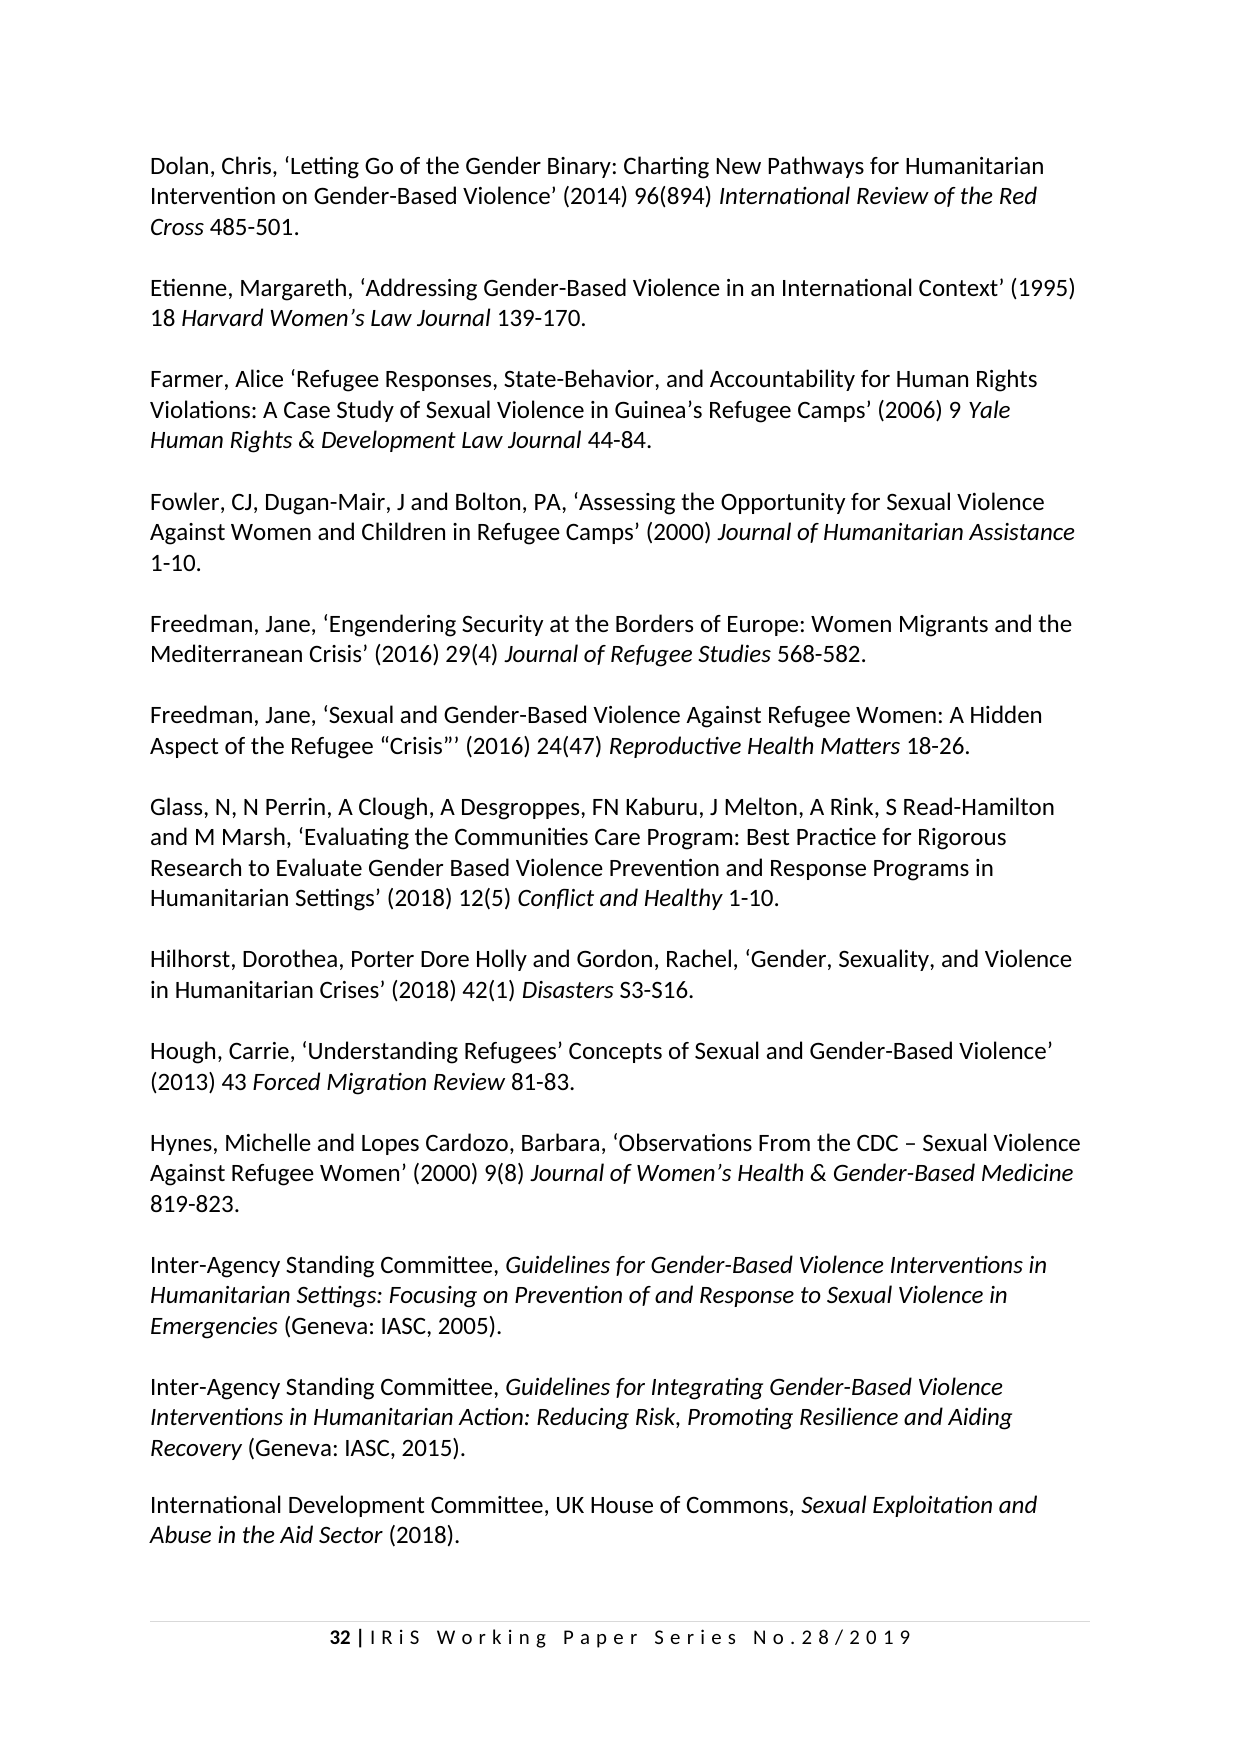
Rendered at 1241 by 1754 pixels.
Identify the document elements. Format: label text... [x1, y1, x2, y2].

text Farmer, Alice ‘Refugee Responses, State-Behavior, and Accountability for Human Rights Violations: A Case Study of Sexual Violence in Guinea’s Refugee Camps’ (2006) 9 Yale Human Rights & Development Law Journal 44-84. [150, 364, 1090, 455]
text Hough, Carrie, ‘Understanding Refugees’ Concepts of Sexual and Gender-Based Violence’ (2013) 43 Forced Migration Review 81-83. [150, 1035, 1090, 1096]
text Inter-Agency Standing Committee, Guidelines for Gender-Based Violence Interventions in Humanitarian Settings: Focusing on Prevention of and Response to Sexual Violence in Emergencies (Geneva: IASC, 2005). [150, 1249, 1090, 1340]
text Hilhorst, Dorothea, Porter Dore Holly and Gordon, Rachel, ‘Gender, Sexuality, and Violence in Humanitarian Crises’ (2018) 42(1) Disasters S3-S16. [150, 943, 1090, 1004]
text Freedman, Jane, ‘Engendering Security at the Borders of Europe: Women Migrants and the Mediterranean Crisis’ (2016) 29(4) Journal of Refugee Studies 568-582. [150, 608, 1090, 669]
text Hynes, Michelle and Lopes Cardozo, Barbara, ‘Observations From the CDC – Sexual Violence Against Refugee Women’ (2000) 9(8) Journal of Women’s Health & Gender-Based Medicine 819-823. [150, 1127, 1090, 1218]
text Dolan, Chris, ‘Letting Go of the Gender Binary: Charting New Pathways for Humanitarian Intervention on Gender-Based Violence’ (2014) 96(894) International Review of the Red Cross 485-501. [150, 150, 1090, 242]
text Fowler, CJ, Dugan-Mair, J and Bolton, PA, ‘Assessing the Opportunity for Sexual Violence Against Women and Children in Refugee Camps’ (2000) Journal of Humanitarian Assistance 1-10. [150, 486, 1090, 577]
text Etienne, Margareth, ‘Addressing Gender-Based Violence in an International Context’ (1995) 18 Harvard Women’s Law Journal 139-170. [150, 272, 1090, 333]
text International Development Committee, UK House of Commons, Sexual Exploitation and Abuse in the Aid Sector (2018). [150, 1489, 1090, 1550]
text Glass, N, N Perrin, A Clough, A Desgroppes, FN Kaburu, J Melton, A Rink, S Read-Hamilton and M Marsh, ‘Evaluating the Communities Care Program: Best Practice for Rigorous Research to Evaluate Gender Based Violence Prevention and Response Programs in Humanitarian Settings’ (2018) 12(5) Conflict and Healthy 1-10. [150, 791, 1090, 913]
text Freedman, Jane, ‘Sexual and Gender-Based Violence Against Refugee Women: A Hidden Aspect of the Refugee “Crisis”’ (2016) 24(47) Reproductive Health Matters 18-26. [150, 699, 1090, 760]
text Inter-Agency Standing Committee, Guidelines for Integrating Gender-Based Violence Interventions in Humanitarian Action: Reducing Risk, Promoting Resilience and Aiding Recovery (Geneva: IASC, 2015). [150, 1371, 1090, 1462]
